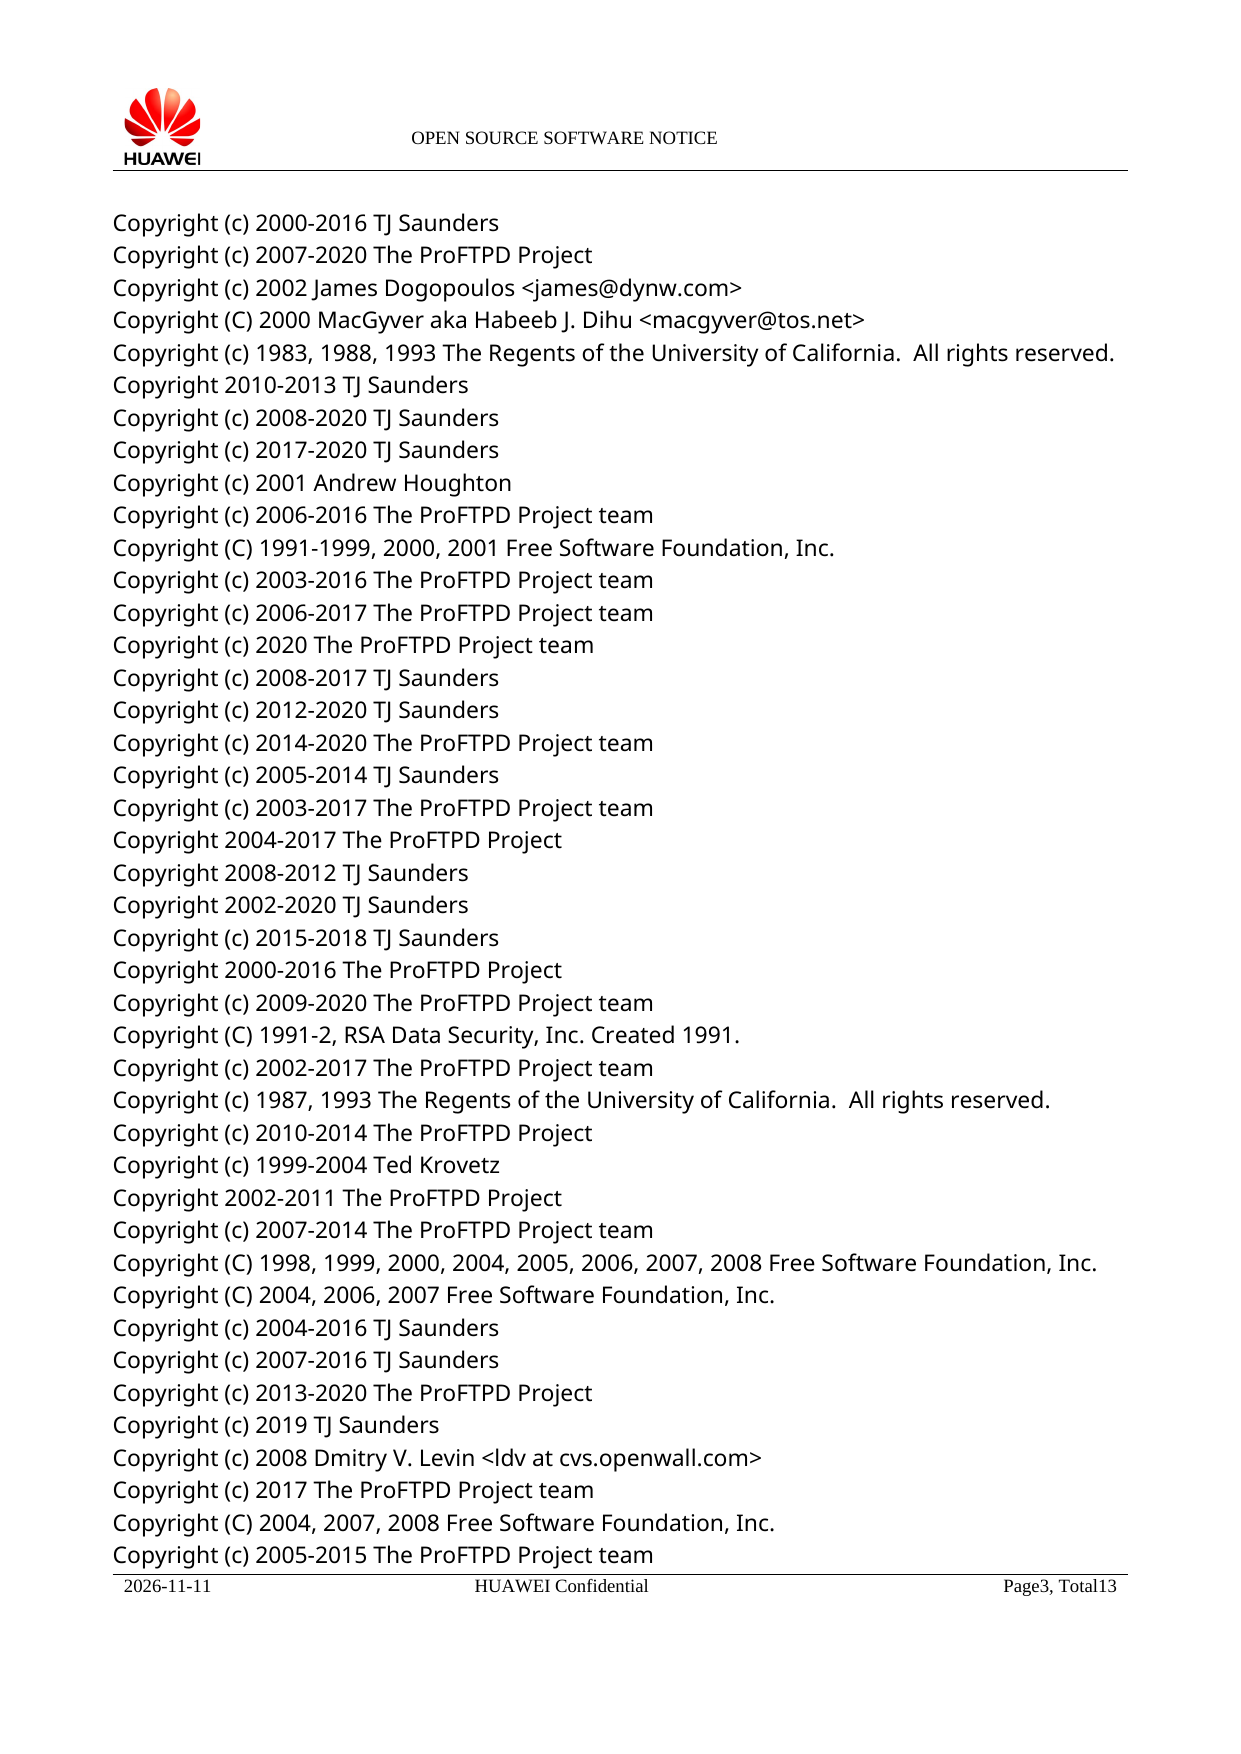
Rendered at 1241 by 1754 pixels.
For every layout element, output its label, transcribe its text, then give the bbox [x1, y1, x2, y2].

text Copyright (c) 2008-2020 TJ Saunders Copyright (c) 2017-2020 TJ Saunders Copyright (c) 2001 Andrew Houghton Copyright (c) 2006-2016 The ProFTPD Project team Copyright (C) 1991-1999, 2000, 2001 Free Software Foundation, Inc. Copyright (c) 2003-2016 The ProFTPD Project team Copyright (c) 2006-2017 The ProFTPD Project team Copyright (c) 2020 The ProFTPD Project team Copyright (c) 2008-2017 TJ Saunders Copyright (c) 2012-2020 TJ Saunders Copyright (c) 2014-2020 The ProFTPD Project team Copyright (c) 2005-2014 TJ Saunders Copyright (c) 2003-2017 The ProFTPD Project team Copyright 2004-2017 The ProFTPD Project Copyright 2008-2012 TJ Saunders Copyright 2002-2020 TJ Saunders [112, 401, 1128, 921]
picture [124, 88, 201, 165]
